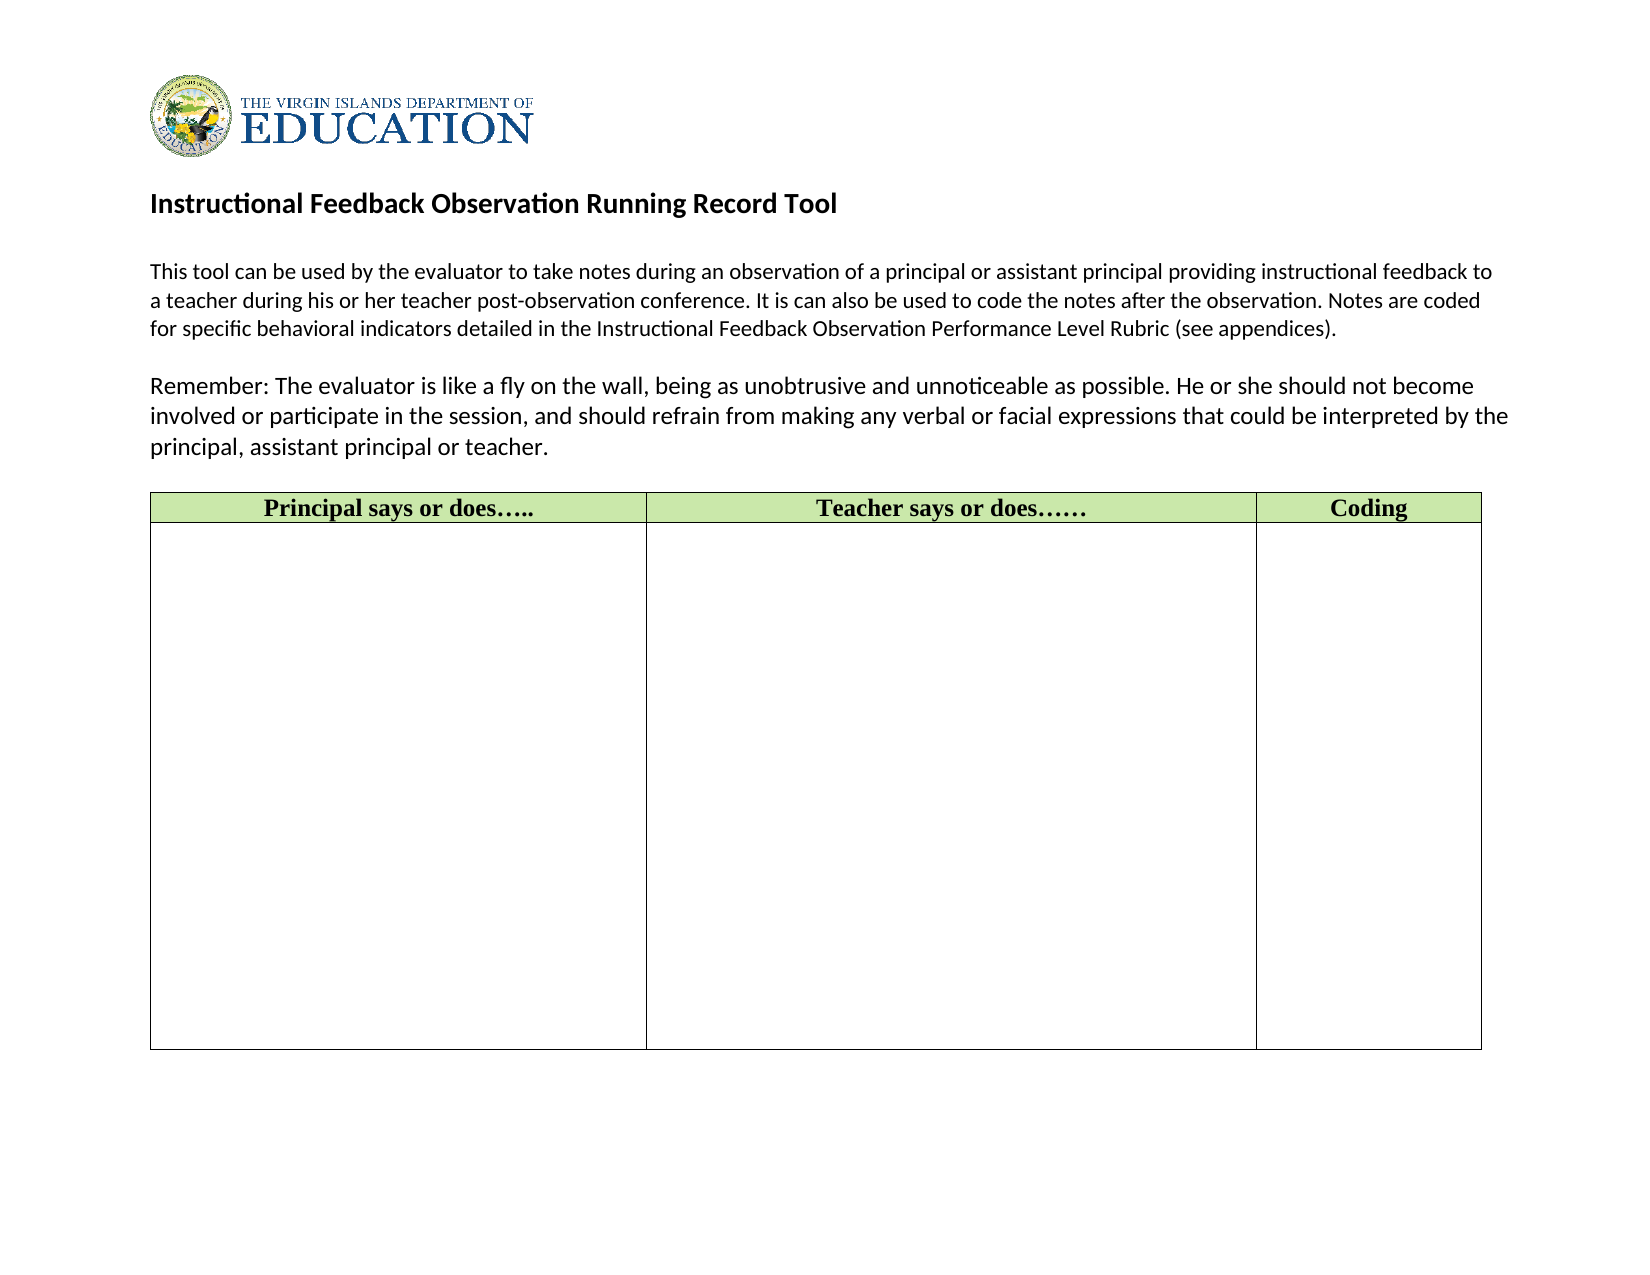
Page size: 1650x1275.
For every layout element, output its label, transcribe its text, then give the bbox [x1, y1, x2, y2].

table_header Principal says or does….. [151, 493, 646, 522]
subtitle Instructional Feedback Observation Running Record Tool [150, 185, 1500, 221]
table_header Coding [1257, 493, 1481, 522]
picture [150, 75, 538, 157]
table_cell [151, 523, 646, 1048]
table_header Teacher says or does…… [647, 493, 1256, 522]
list Remember: The evaluator is like a fly on the wall, being as unobtrusive and unnoticeable as possible. He or she should not become involved or participate in the session, and should refrain from making any verbal or facial expressions that could be interpreted by the principal, assistant principal or teacher. [150, 370, 1511, 461]
table_cell [1257, 523, 1481, 1048]
table_cell [647, 523, 1256, 1048]
text This tool can be used by the evaluator to take notes during an observation of a principal or assistant principal providing instructional feedback to a teacher during his or her teacher post-observation conference. It is can also be used to code the notes after the observation. Notes are coded for specific behavioral indicators detailed in the Instructional Feedback Observation Performance Level Rubric (see appendices). [150, 258, 1500, 342]
